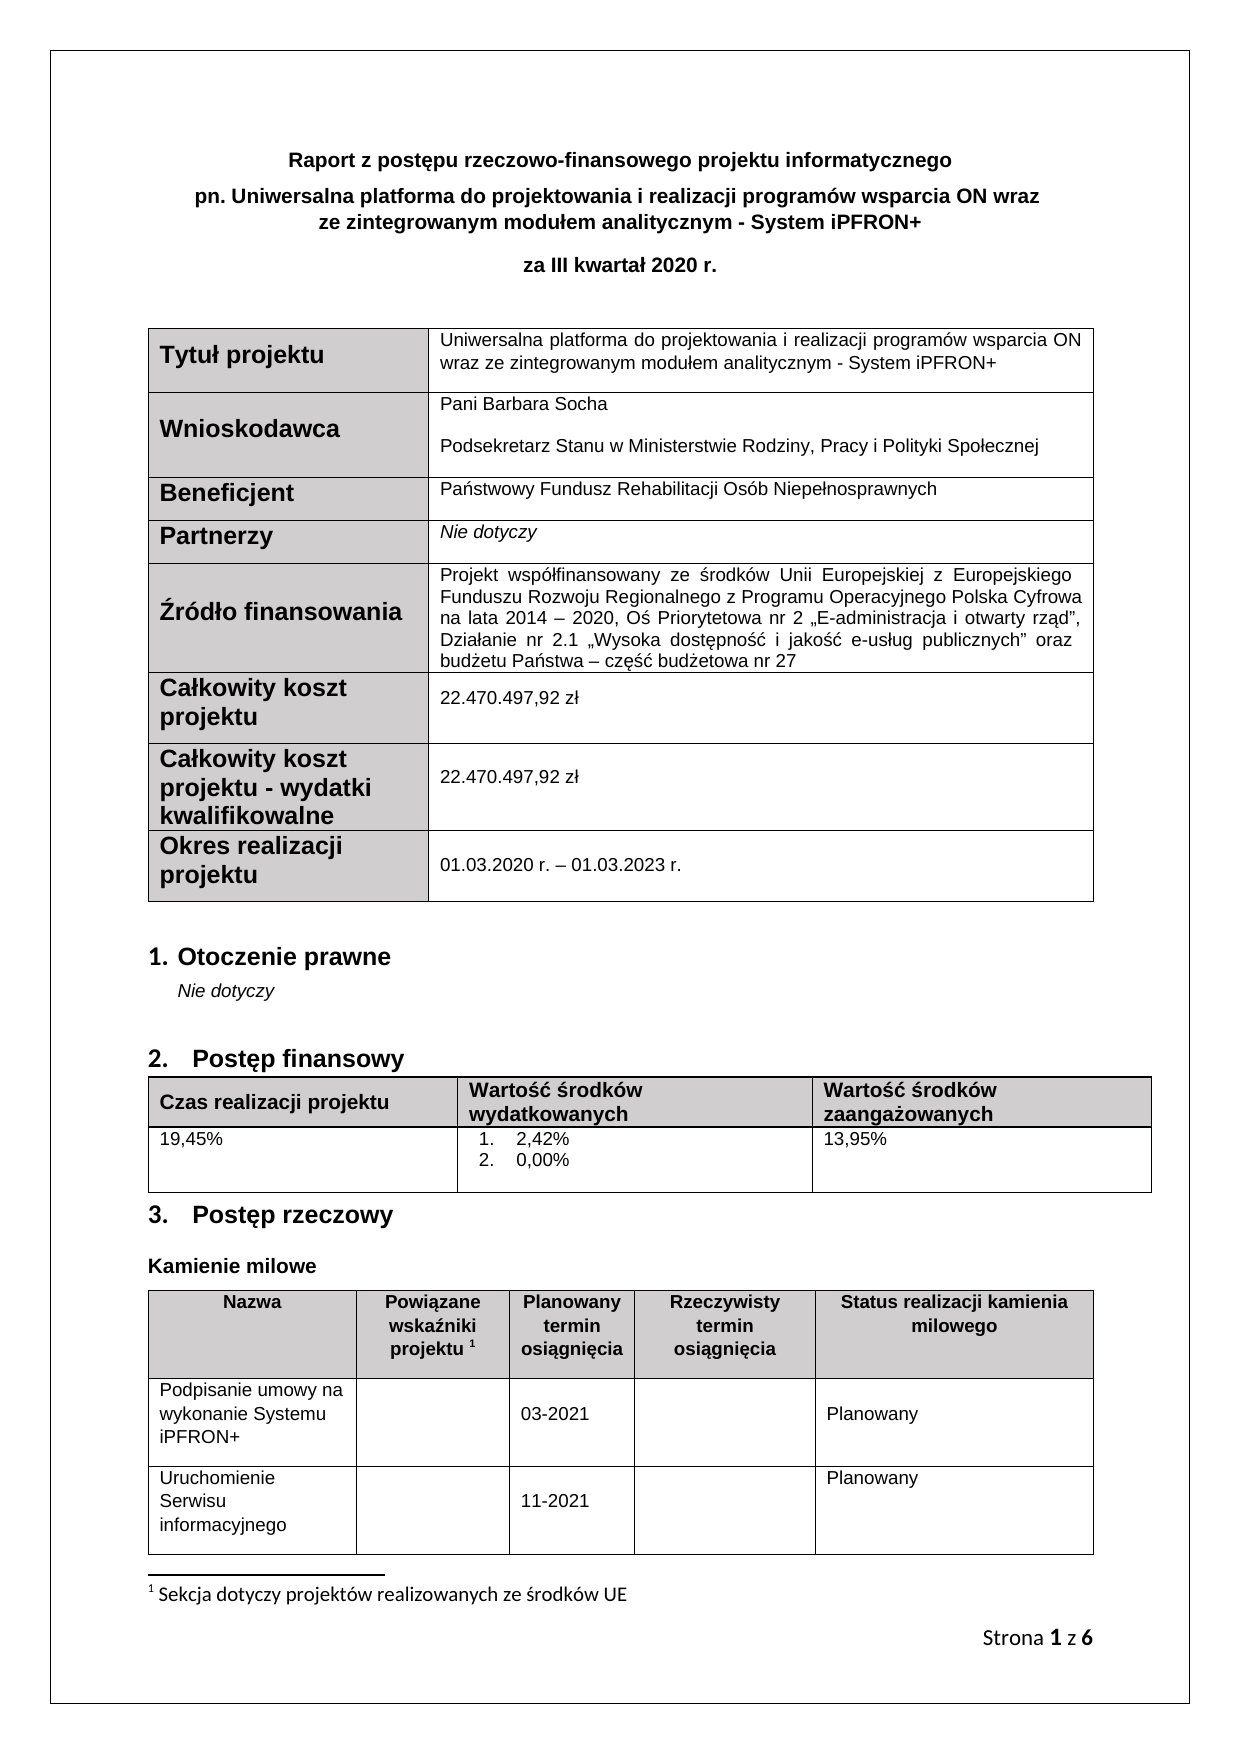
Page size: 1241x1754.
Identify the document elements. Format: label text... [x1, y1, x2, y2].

table_cell Beneficjent [149, 478, 428, 520]
subtitle Raport z postępu rzeczowo-finansowego projektu informatycznego [148, 148, 1093, 172]
table_cell 11-2021 [510, 1467, 634, 1554]
table_header Uniwersalna platforma do projektowania i realizacji programów wsparcia ON wraz ze zintegrowanym modułem analitycznym - System iPFRON+ [429, 329, 1093, 392]
table_cell Całkowity koszt projektu [149, 673, 428, 743]
table_cell Projekt współfinansowany ze środków Unii Europejskiej z Europejskiego Funduszu Rozwoju Regionalnego z Programu Operacyjnego Polska Cyfrowa na lata 2014 – 2020, Oś Priorytetowa nr 2 „E-administracja i otwarty rząd”, Działanie nr 2.1 „Wysoka dostępność i jakość e-usług publicznych” oraz budżetu Państwa – część budżetowa nr 27 [429, 564, 1093, 672]
table_cell 2,42% 0,00% [458, 1128, 812, 1192]
table_header Tytuł projektu [149, 329, 428, 392]
table_cell Źródło finansowania [149, 564, 428, 672]
table_header Wartość środków zaangażowanych [813, 1078, 1151, 1126]
table_header Planowany termin osiągnięcia [510, 1291, 634, 1378]
table_cell Partnerzy [149, 521, 428, 563]
table_cell 22.470.497,92 zł [429, 673, 1093, 743]
table_cell Podpisanie umowy na wykonanie Systemu iPFRON+ [149, 1379, 356, 1466]
table_cell [635, 1467, 815, 1554]
table_cell Wnioskodawca [149, 393, 428, 477]
table_cell Okres realizacji projektu [149, 831, 428, 901]
table_cell 03-2021 [510, 1379, 634, 1466]
text pn. Uniwersalna platforma do projektowania i realizacji programów wsparcia ON wraz ze zintegrowanym modułem analitycznym - System iPFRON+ [148, 184, 1093, 234]
subtitle Postęp rzeczowy [148, 1197, 1093, 1230]
table_cell 13,95% [813, 1128, 1151, 1192]
table_cell Państwowy Fundusz Rehabilitacji Osób Niepełnosprawnych [429, 478, 1093, 520]
table_header Czas realizacji projektu [149, 1078, 457, 1126]
table_cell [357, 1467, 509, 1554]
subtitle Otoczenie prawne [148, 939, 1063, 973]
subtitle za III kwartał 2020 r. [148, 252, 1093, 276]
table_header Status realizacji kamienia milowego [816, 1291, 1093, 1378]
table_cell Całkowity koszt projektu - wydatki kwalifikowalne [149, 744, 428, 830]
subtitle Postęp finansowy [148, 1041, 1093, 1074]
table_cell Planowany [816, 1467, 1093, 1554]
table_cell [635, 1379, 815, 1466]
table_header Nazwa [149, 1291, 356, 1378]
table_cell 01.03.2020 r. – 01.03.2023 r. [429, 831, 1093, 901]
table_cell Nie dotyczy [429, 521, 1093, 563]
table_cell 22.470.497,92 zł [429, 744, 1093, 830]
table_cell Uruchomienie Serwisu informacyjnego [149, 1467, 356, 1554]
table_header Wartość środków wydatkowanych [458, 1078, 812, 1126]
subtitle Nie dotyczy [148, 979, 1093, 1001]
table_cell 19,45% [149, 1128, 457, 1192]
table_cell [357, 1379, 509, 1466]
table_header Rzeczywisty termin osiągnięcia [635, 1291, 815, 1378]
table_cell Pani Barbara Socha Podsekretarz Stanu w Ministerstwie Rodziny, Pracy i Polityki Społecznej [429, 393, 1093, 477]
table_header Powiązane wskaźniki projektu [357, 1291, 509, 1378]
text Kamienie milowe [148, 1254, 1093, 1278]
table_cell Planowany [816, 1379, 1093, 1466]
